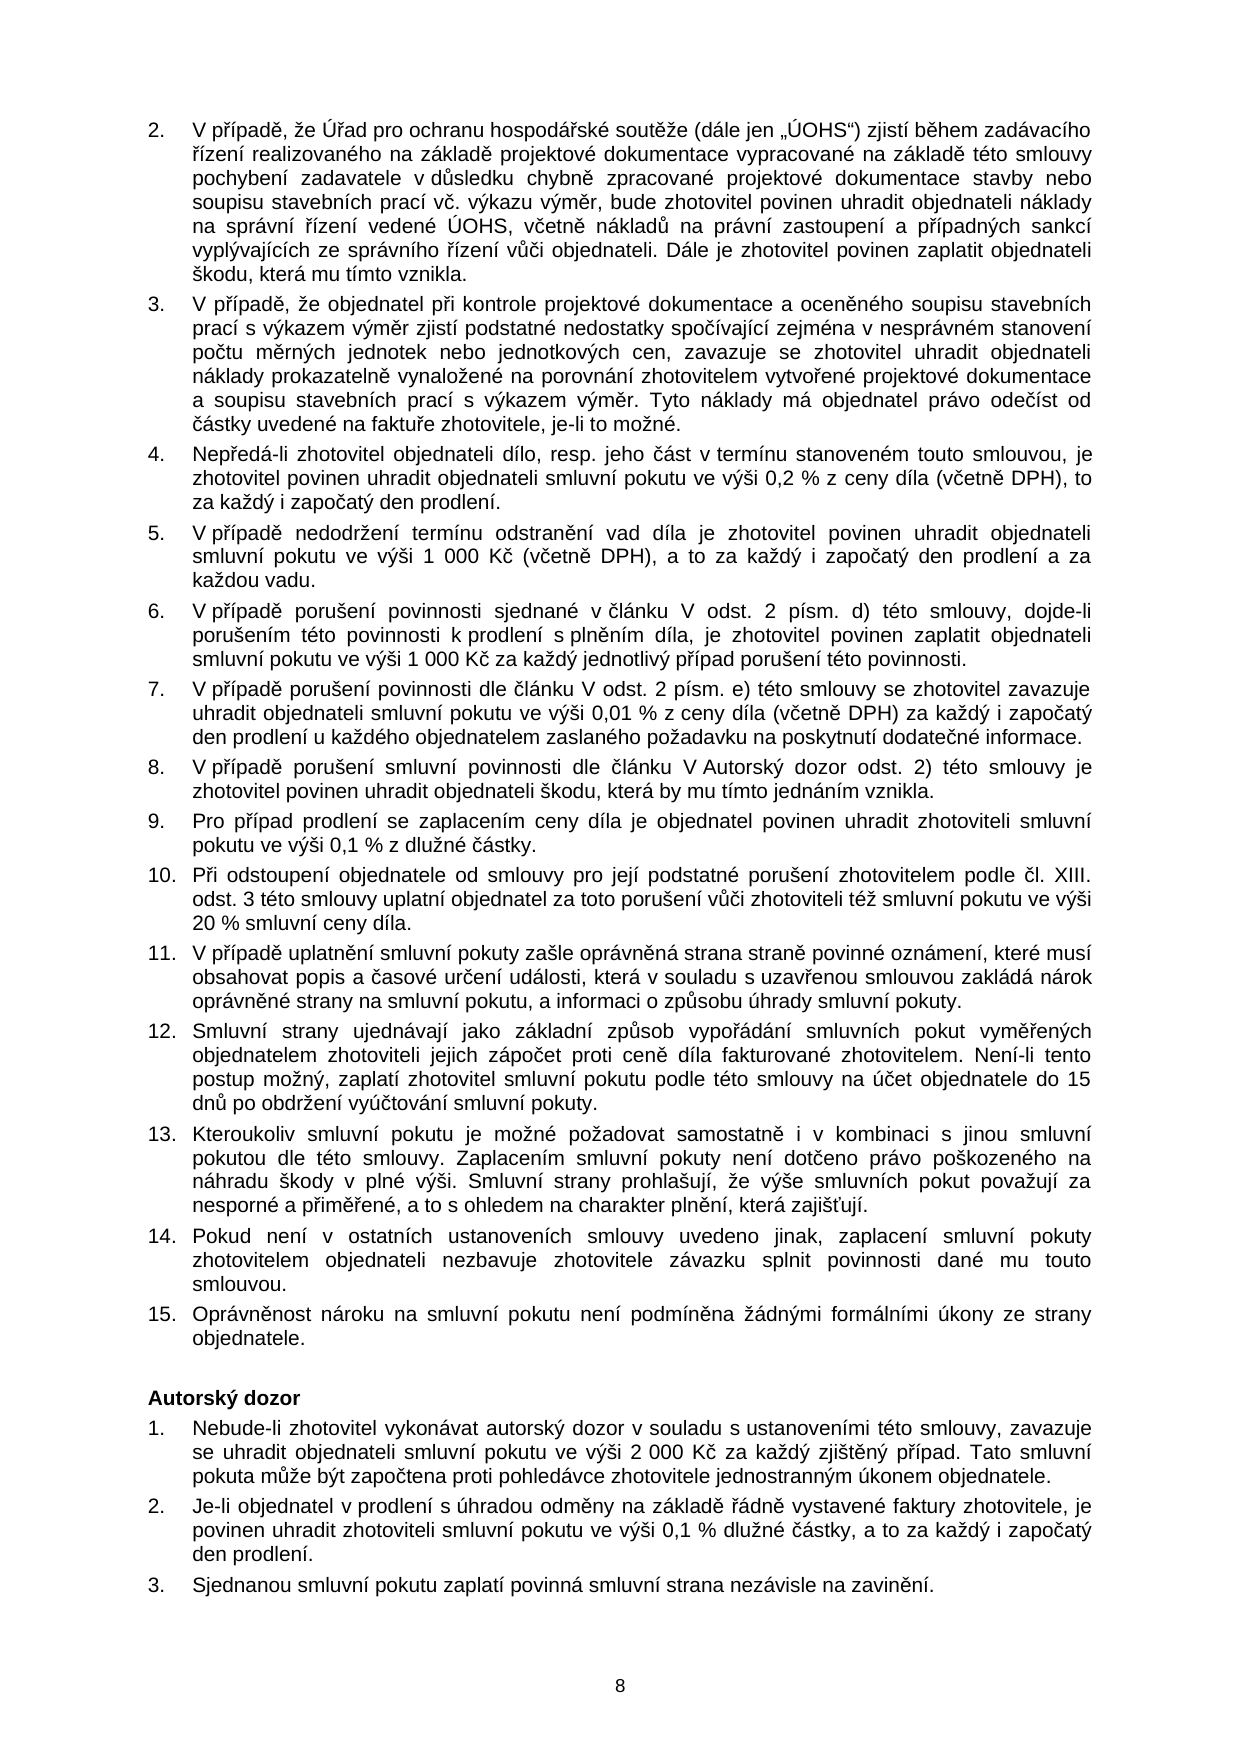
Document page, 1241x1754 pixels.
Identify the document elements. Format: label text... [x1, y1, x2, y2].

list V případě uplatnění smluvní pokuty zašle oprávněná strana straně povinné oznámení, které musí obsahovat popis a časové určení události, která v souladu s uzavřenou smlouvou zakládá nárok oprávněné strany na smluvní pokutu, a informaci o způsobu úhrady smluvní pokuty. [148, 941, 1093, 1013]
list Smluvní strany ujednávají jako základní způsob vypořádání smluvních pokut vyměřených objednatelem zhotoviteli jejich zápočet proti ceně díla fakturované zhotovitelem. Není-li tento postup možný, zaplatí zhotovitel smluvní pokutu podle této smlouvy na účet objednatele do 15 dnů po obdržení vyúčtování smluvní pokuty. [148, 1019, 1093, 1115]
list Nebude-li zhotovitel vykonávat autorský dozor v souladu s ustanoveními této smlouvy, zavazuje se uhradit objednateli smluvní pokutu ve výši 2 000 Kč za každý zjištěný případ. Tato smluvní pokuta může být započtena proti pohledávce zhotovitele jednostranným úkonem objednatele. [148, 1416, 1093, 1488]
list Nepředá-li zhotovitel objednateli dílo, resp. jeho část v termínu stanoveném touto smlouvou, je zhotovitel povinen uhradit objednateli smluvní pokutu ve výši 0,2 % z ceny díla (včetně DPH), to za každý i započatý den prodlení. [148, 442, 1093, 514]
text Autorský dozor [148, 1386, 1093, 1410]
list V případě porušení smluvní povinnosti dle článku V Autorský dozor odst. 2) této smlouvy je zhotovitel povinen uhradit objednateli škodu, která by mu tímto jednáním vznikla. [148, 755, 1093, 803]
list Kteroukoliv smluvní pokutu je možné požadovat samostatně i v kombinaci s jinou smluvní pokutou dle této smlouvy. Zaplacením smluvní pokuty není dotčeno právo poškozeného na náhradu škody v plné výši. Smluvní strany prohlašují, že výše smluvních pokut považují za nesporné a přiměřené, a to s ohledem na charakter plnění, která zajišťují. [148, 1121, 1093, 1217]
list Při odstoupení objednatele od smlouvy pro její podstatné porušení zhotovitelem podle čl. XIII. odst. 3 této smlouvy uplatní objednatel za toto porušení vůči zhotoviteli též smluvní pokutu ve výši 20 % smluvní ceny díla. [148, 863, 1093, 935]
list Oprávněnost nároku na smluvní pokutu není podmíněna žádnými formálními úkony ze strany objednatele. [148, 1302, 1093, 1349]
list V případě, že objednatel při kontrole projektové dokumentace a oceněného soupisu stavebních prací s výkazem výměr zjistí podstatné nedostatky spočívající zejména v nesprávném stanovení počtu měrných jednotek nebo jednotkových cen, zavazuje se zhotovitel uhradit objednateli náklady prokazatelně vynaložené na porovnání zhotovitelem vytvořené projektové dokumentace a soupisu stavebních prací s výkazem výměr. Tyto náklady má objednatel právo odečíst od částky uvedené na faktuře zhotovitele, je-li to možné. [148, 292, 1093, 436]
list Je-li objednatel v prodlení s úhradou odměny na základě řádně vystavené faktury zhotovitele, je povinen uhradit zhotoviteli smluvní pokutu ve výši 0,1 % dlužné částky, a to za každý i započatý den prodlení. [148, 1494, 1093, 1566]
list Pro případ prodlení se zaplacením ceny díla je objednatel povinen uhradit zhotoviteli smluvní pokutu ve výši 0,1 % z dlužné částky. [148, 809, 1093, 857]
list Sjednanou smluvní pokutu zaplatí povinná smluvní strana nezávisle na zavinění. [148, 1572, 1093, 1596]
list V případě porušení povinnosti dle článku V odst. 2 písm. e) této smlouvy se zhotovitel zavazuje uhradit objednateli smluvní pokutu ve výši 0,01 % z ceny díla (včetně DPH) za každý i započatý den prodlení u každého objednatelem zaslaného požadavku na poskytnutí dodatečné informace. [148, 677, 1093, 748]
list V případě, že Úřad pro ochranu hospodářské soutěže (dále jen „ÚOHS“) zjistí během zadávacího řízení realizovaného na základě projektové dokumentace vypracované na základě této smlouvy pochybení zadavatele v důsledku chybně zpracované projektové dokumentace stavby nebo soupisu stavebních prací vč. výkazu výměr, bude zhotovitel povinen uhradit objednateli náklady na správní řízení vedené ÚOHS, včetně nákladů na právní zastoupení a případných sankcí vyplývajících ze správního řízení vůči objednateli. Dále je zhotovitel povinen zaplatit objednateli škodu, která mu tímto vznikla. [148, 118, 1093, 286]
list V případě porušení povinnosti sjednané v článku V odst. 2 písm. d) této smlouvy, dojde-li porušením této povinnosti k prodlení s plněním díla, je zhotovitel povinen zaplatit objednateli smluvní pokutu ve výši 1 000 Kč za každý jednotlivý případ porušení této povinnosti. [148, 598, 1093, 670]
list Pokud není v ostatních ustanoveních smlouvy uvedeno jinak, zaplacení smluvní pokuty zhotovitelem objednateli nezbavuje zhotovitele závazku splnit povinnosti dané mu touto smlouvou. [148, 1223, 1093, 1295]
list V případě nedodržení termínu odstranění vad díla je zhotovitel povinen uhradit objednateli smluvní pokutu ve výši 1 000 Kč (včetně DPH), a to za každý i započatý den prodlení a za každou vadu. [148, 520, 1093, 592]
